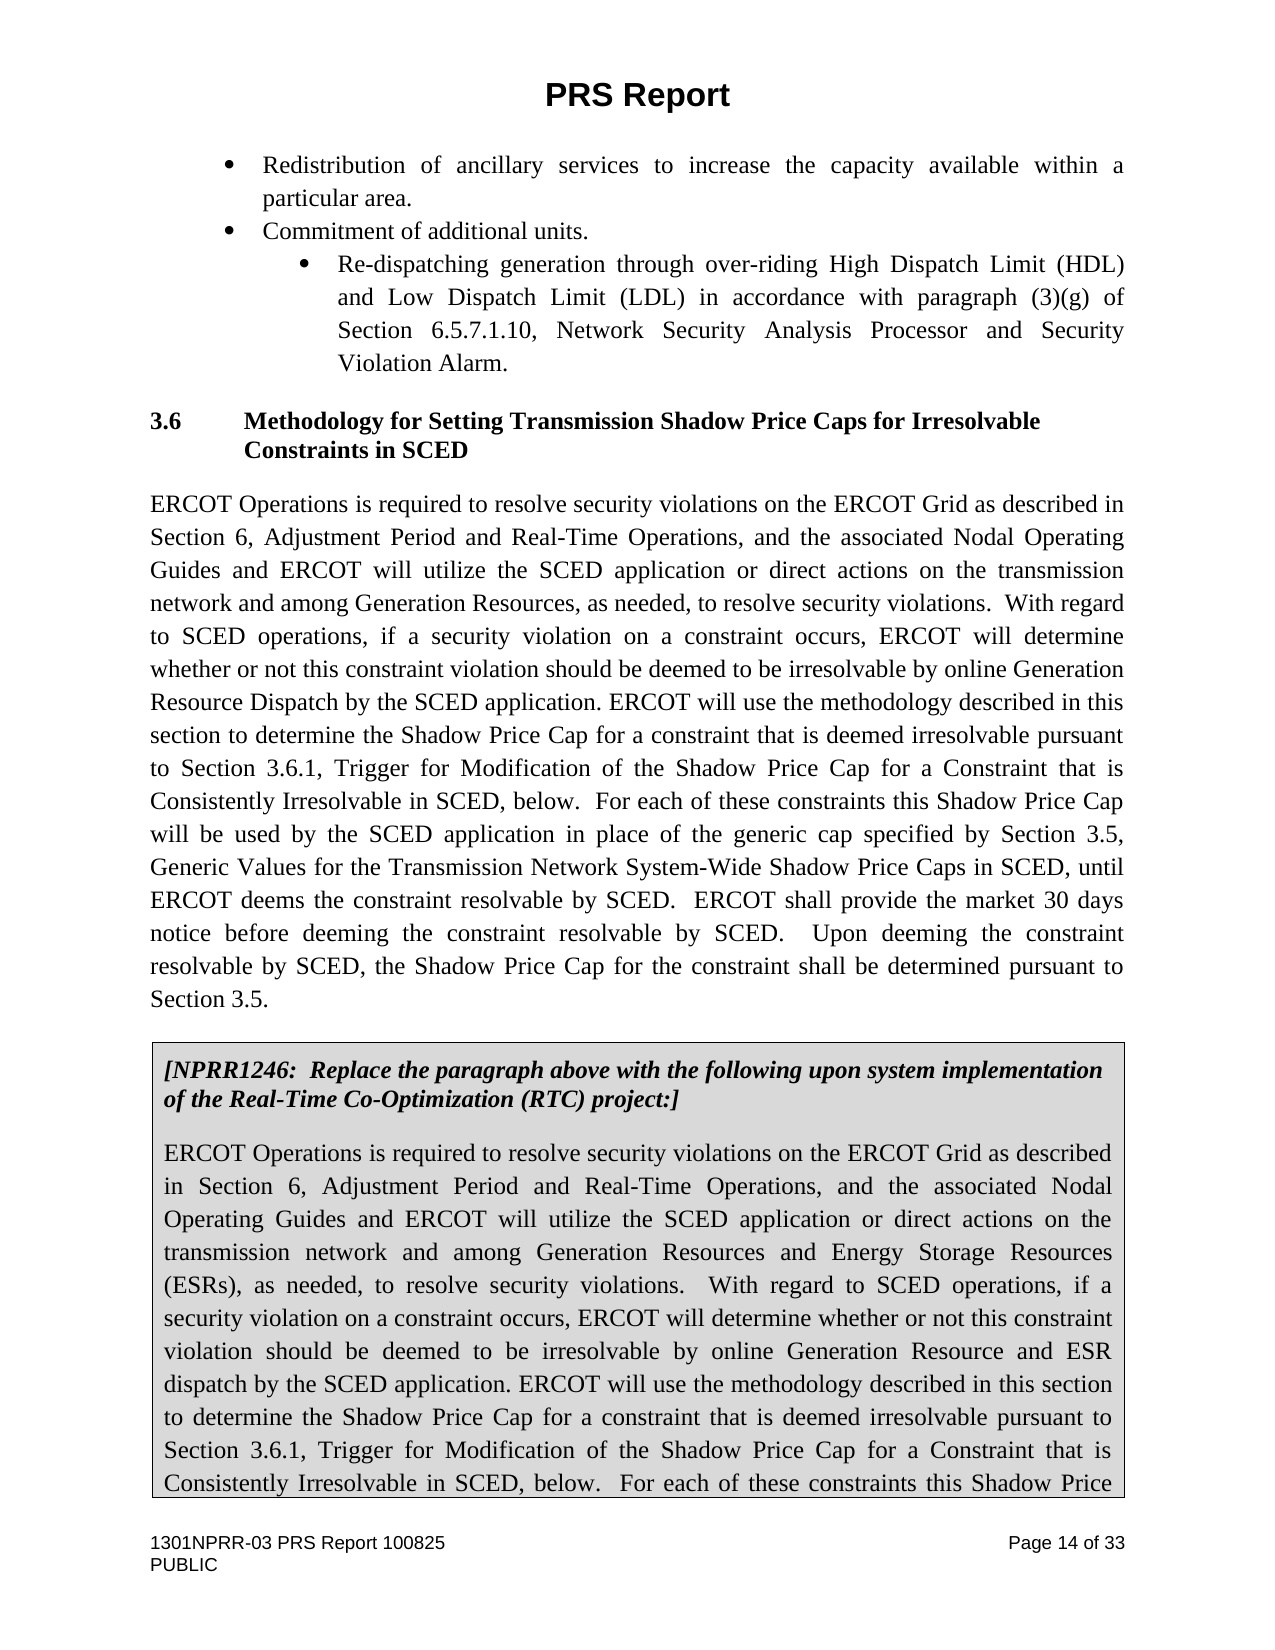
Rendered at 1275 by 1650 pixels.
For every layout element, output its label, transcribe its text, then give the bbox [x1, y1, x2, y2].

list Re-dispatching generation through over-riding High Dispatch Limit (HDL) and Low Dispatch Limit (LDL) in accordance with paragraph (3)(g) of Section 6.5.7.1.10, Network Security Analysis Processor and Security Violation Alarm. [300, 249, 1125, 377]
text 3.6 Methodology for Setting Transmission Shadow Price Caps for Irresolvable Constraints in SCED [150, 406, 1125, 464]
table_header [153, 1043, 1124, 1497]
list Redistribution of ancillary services to increase the capacity available within a particular area. [225, 150, 1125, 212]
list Commitment of additional units. [225, 216, 1125, 245]
text ERCOT Operations is required to resolve security violations on the ERCOT Grid as described in Section 6, Adjustment Period and Real-Time Operations, and the associated Nodal Operating Guides and ERCOT will utilize the SCED application or direct actions on the transmission network and among Generation Resources, as needed, to resolve security violations. With regard to SCED operations, if a security violation on a constraint occurs, ERCOT will determine whether or not this constraint violation should be deemed to be irresolvable by online Generation Resource Dispatch by the SCED application. ERCOT will use the methodology described in this section to determine the Shadow Price Cap for a constraint that is deemed irresolvable pursuant to Section 3.6.1, Trigger for Modification of the Shadow Price Cap for a Constraint that is Consistently Irresolvable in SCED, below. For each of these constraints this Shadow Price Cap will be used by the SCED application in place of the generic cap specified by Section 3.5, Generic Values for the Transmission Network System-Wide Shadow Price Caps in SCED, until ERCOT deems the constraint resolvable by SCED. ERCOT shall provide the market 30 days notice before deeming the constraint resolvable by SCED. Upon deeming the constraint resolvable by SCED, the Shadow Price Cap for the constraint shall be determined pursuant to Section 3.5. [150, 489, 1125, 1013]
